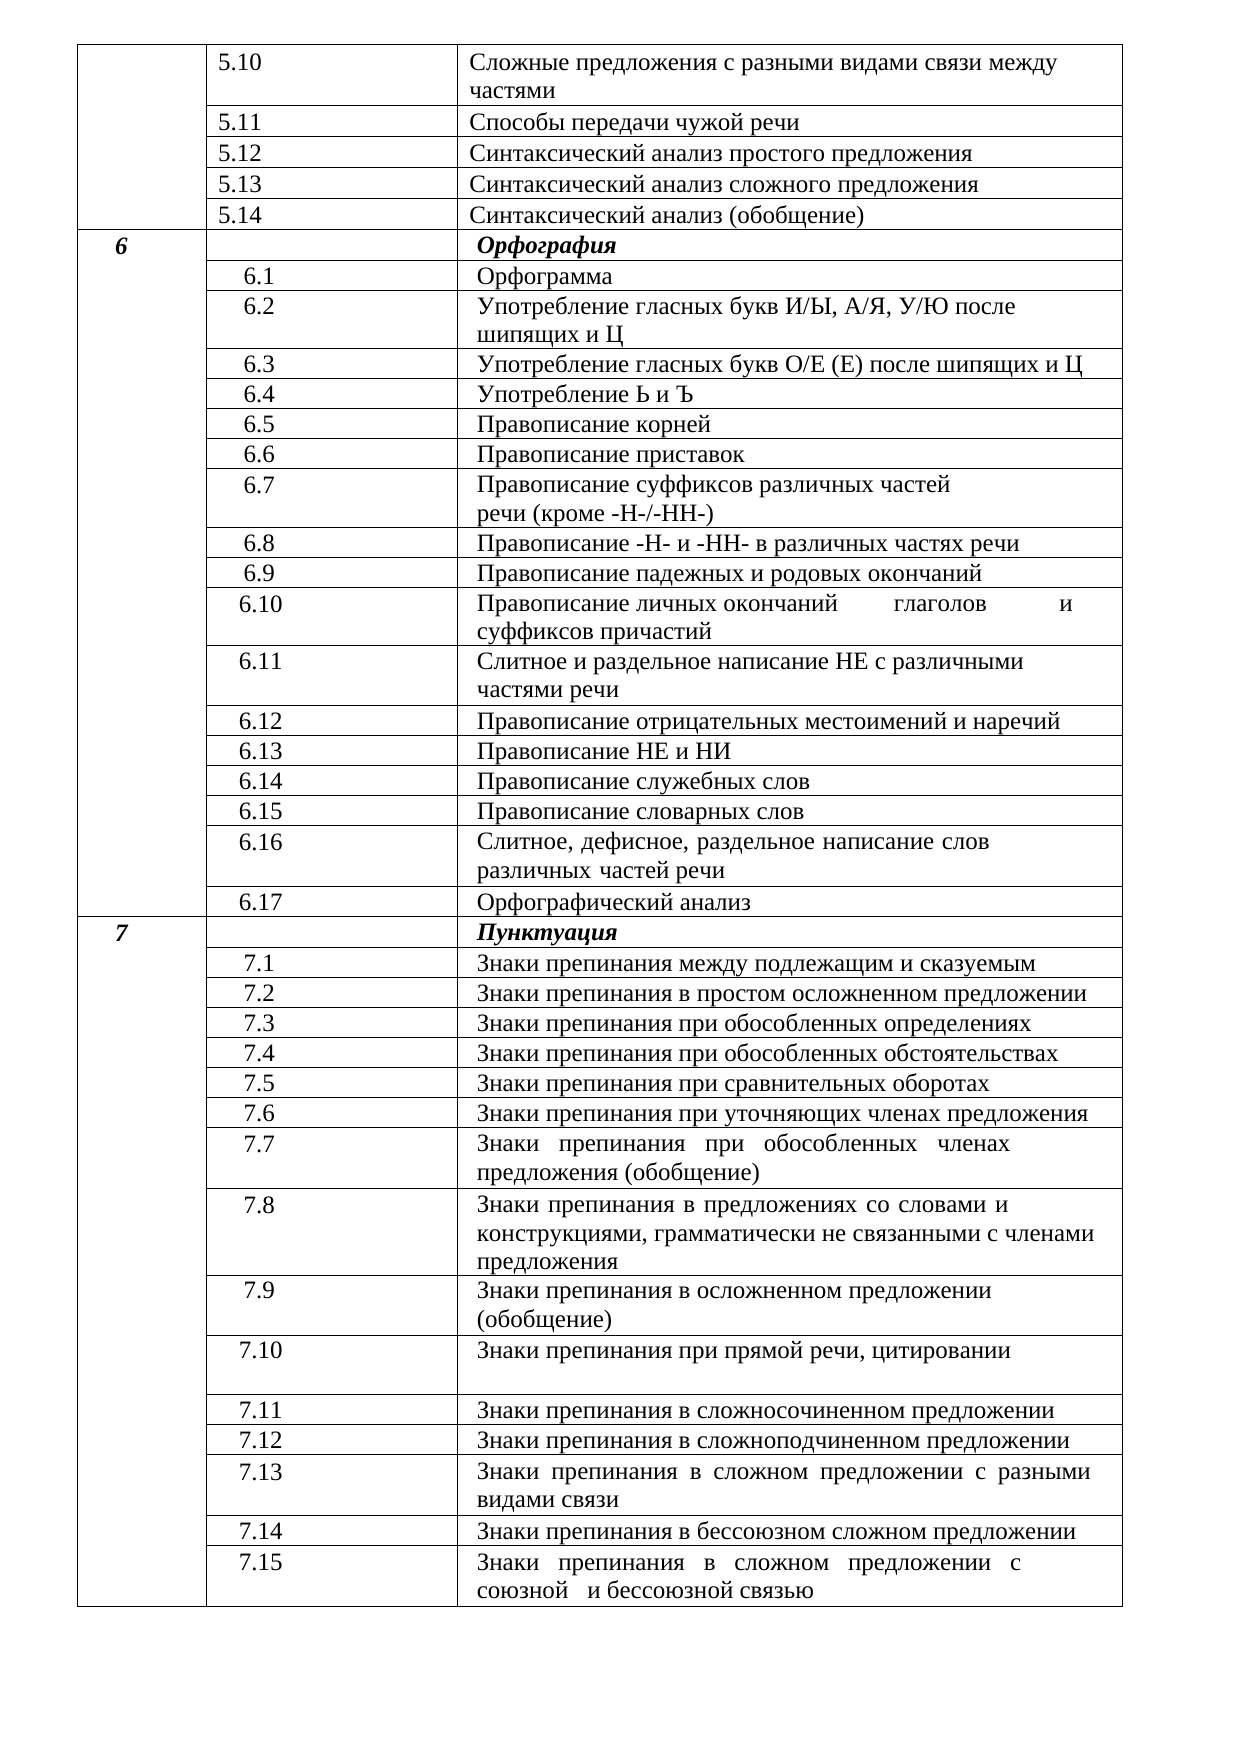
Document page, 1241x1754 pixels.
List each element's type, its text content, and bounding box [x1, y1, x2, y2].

table_cell 6.1 [207, 261, 457, 290]
table_cell Знаки препинания в простом осложненном предложении [458, 978, 1122, 1007]
table_cell [207, 917, 457, 947]
table_cell Сложные предложения с разными видами связи между частями [458, 45, 1122, 105]
table_cell Знаки препинания в предложениях со словами и конструкциями, грамматически не связанными с членами предложения [458, 1189, 1122, 1274]
table_cell 5.10 [207, 45, 457, 105]
table_cell 6.16 [207, 826, 457, 886]
table_cell Правописание корней [458, 409, 1122, 438]
table_cell 5.14 [207, 199, 457, 229]
table_cell Правописание личных окончаний глаголов и суффиксов причастий [458, 588, 1122, 645]
table_cell 6.12 [207, 706, 457, 735]
table_cell Знаки препинания в сложном предложении с разными видами связи [458, 1455, 1122, 1515]
table_cell 5.11 [207, 106, 457, 136]
table_cell 7.15 [207, 1546, 457, 1606]
table_cell 6.4 [207, 379, 457, 408]
table_cell 7.6 [207, 1098, 457, 1127]
table_cell Правописание НЕ и НИ [458, 736, 1122, 765]
table_cell Знаки препинания при обособленных членах предложения (обобщение) [458, 1128, 1122, 1188]
table_cell 6.3 [207, 349, 457, 378]
table_cell Употребление гласных букв О/Е (Е) после шипящих и Ц [458, 349, 1122, 378]
table_cell 7.8 [207, 1189, 457, 1274]
table_cell Правописание словарных слов [458, 796, 1122, 825]
table_cell 7.12 [207, 1425, 457, 1454]
table_cell 6.14 [207, 766, 457, 795]
table_cell Слитное, дефисное, раздельное написание слов различных частей речи [458, 826, 1122, 886]
table_cell Употребление гласных букв И/Ы, А/Я, У/Ю после шипящих и Ц [458, 291, 1122, 348]
table_cell Синтаксический анализ простого предложения [458, 137, 1122, 167]
table_cell 6.9 [207, 558, 457, 587]
table_cell Знаки препинания при прямой речи, цитировании [458, 1336, 1122, 1394]
table_cell Знаки препинания при уточняющих членах предложения [458, 1098, 1122, 1127]
table_cell Орфографический анализ [458, 887, 1122, 916]
table_cell 7.7 [207, 1128, 457, 1188]
table_cell Знаки препинания в осложненном предложении (обобщение) [458, 1276, 1122, 1334]
table_cell [207, 230, 457, 260]
table_cell 7.10 [207, 1336, 457, 1394]
table_cell 7.14 [207, 1516, 457, 1545]
table_cell Знаки препинания между подлежащим и сказуемым [458, 948, 1122, 977]
table_cell Знаки препинания в сложноподчиненном предложении [458, 1425, 1122, 1454]
table_cell Знаки препинания при обособленных обстоятельствах [458, 1038, 1122, 1067]
table_cell 6.11 [207, 646, 457, 705]
table_cell 6.5 [207, 409, 457, 438]
table_cell 7.4 [207, 1038, 457, 1067]
table_cell Правописание -Н- и -НН- в различных частях речи [458, 528, 1122, 557]
table_cell 6 [78, 230, 206, 916]
table_cell 6.7 [207, 469, 457, 527]
table_cell 7.2 [207, 978, 457, 1007]
table_cell 7.5 [207, 1068, 457, 1097]
table_cell 7.13 [207, 1455, 457, 1515]
table_cell 7 [78, 917, 206, 1606]
table_cell Слитное и раздельное написание НЕ с различными частями речи [458, 646, 1122, 705]
table_cell Знаки препинания в сложном предложении с союзной и бессоюзной связью [458, 1546, 1122, 1606]
table_cell Знаки препинания при сравнительных оборотах [458, 1068, 1122, 1097]
table_cell Орфография [458, 230, 1122, 260]
table_cell Синтаксический анализ сложного предложения [458, 168, 1122, 198]
table_cell Правописание суффиксов различных частей речи (кроме -Н-/-НН-) [458, 469, 1122, 527]
table_cell 7.1 [207, 948, 457, 977]
table_cell Синтаксический анализ (обобщение) [458, 199, 1122, 229]
table_cell Правописание служебных слов [458, 766, 1122, 795]
table_cell 6.13 [207, 736, 457, 765]
table_cell Употребление Ь и Ъ [458, 379, 1122, 408]
table_cell Способы передачи чужой речи [458, 106, 1122, 136]
table_cell Правописание падежных и родовых окончаний [458, 558, 1122, 587]
table_cell Правописание отрицательных местоимений и наречий [458, 706, 1122, 735]
table_cell Знаки препинания в бессоюзном сложном предложении [458, 1516, 1122, 1545]
table_cell 7.11 [207, 1395, 457, 1424]
table_cell 7.3 [207, 1008, 457, 1037]
table_cell 6.6 [207, 439, 457, 468]
table_cell Знаки препинания в сложносочиненном предложении [458, 1395, 1122, 1424]
table_cell Пунктуация [458, 917, 1122, 947]
table_cell 6.2 [207, 291, 457, 348]
table_cell 5.12 [207, 137, 457, 167]
table_cell 6.10 [207, 588, 457, 645]
table_cell 7.9 [207, 1276, 457, 1334]
table_cell 5.13 [207, 168, 457, 198]
table_cell Правописание приставок [458, 439, 1122, 468]
table_cell 6.15 [207, 796, 457, 825]
table_cell 6.17 [207, 887, 457, 916]
table_cell Орфограмма [458, 261, 1122, 290]
table_cell 6.8 [207, 528, 457, 557]
table_cell Знаки препинания при обособленных определениях [458, 1008, 1122, 1037]
